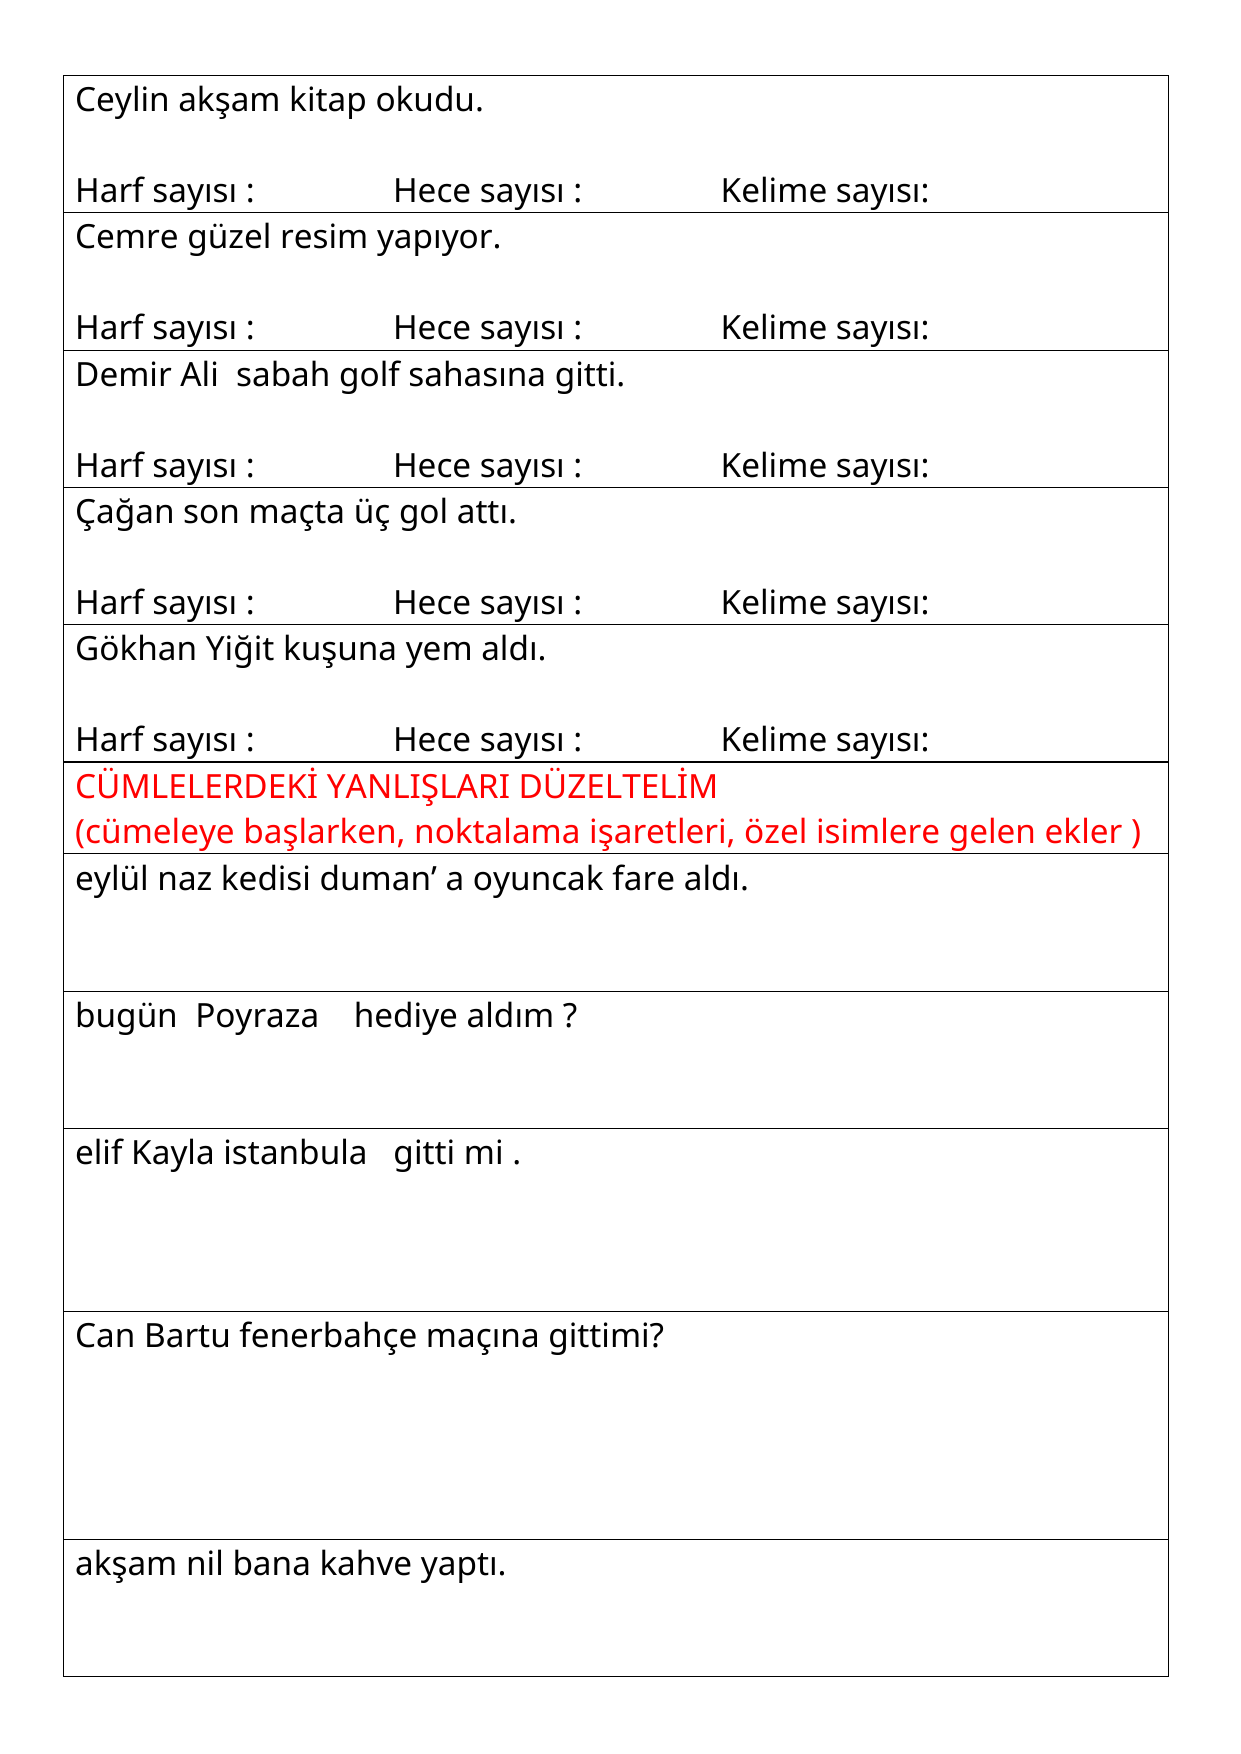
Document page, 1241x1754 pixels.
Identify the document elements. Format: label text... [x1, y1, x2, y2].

table_cell CÜMLELERDEKİ YANLIŞLARI DÜZELTELİM (cümeleye başlarken, noktalama işaretleri, özel isimlere gelen ekler ) [64, 763, 1168, 853]
table_cell Gökhan Yiğit kuşuna yem aldı. Harf sayısı : Hece sayısı : Kelime sayısı: [64, 625, 1168, 761]
table_cell elif Kayla istanbula gitti mi . [64, 1129, 1168, 1311]
table_cell Demir Ali sabah golf sahasına gitti. Harf sayısı : Hece sayısı : Kelime sayısı: [64, 351, 1168, 487]
table_cell Çağan son maçta üç gol attı. Harf sayısı : Hece sayısı : Kelime sayısı: [64, 488, 1168, 624]
table_header Ceylin akşam kitap okudu. Harf sayısı : Hece sayısı : Kelime sayısı: [64, 76, 1168, 212]
table_cell akşam nil bana kahve yaptı. [64, 1540, 1168, 1676]
table_cell bugün Poyraza hediye aldım ? [64, 992, 1168, 1128]
table_cell Can Bartu fenerbahçe maçına gittimi? [64, 1312, 1168, 1539]
table_cell eylül naz kedisi duman’ a oyuncak fare aldı. [64, 854, 1168, 991]
table_cell Cemre güzel resim yapıyor. Harf sayısı : Hece sayısı : Kelime sayısı: [64, 213, 1168, 349]
